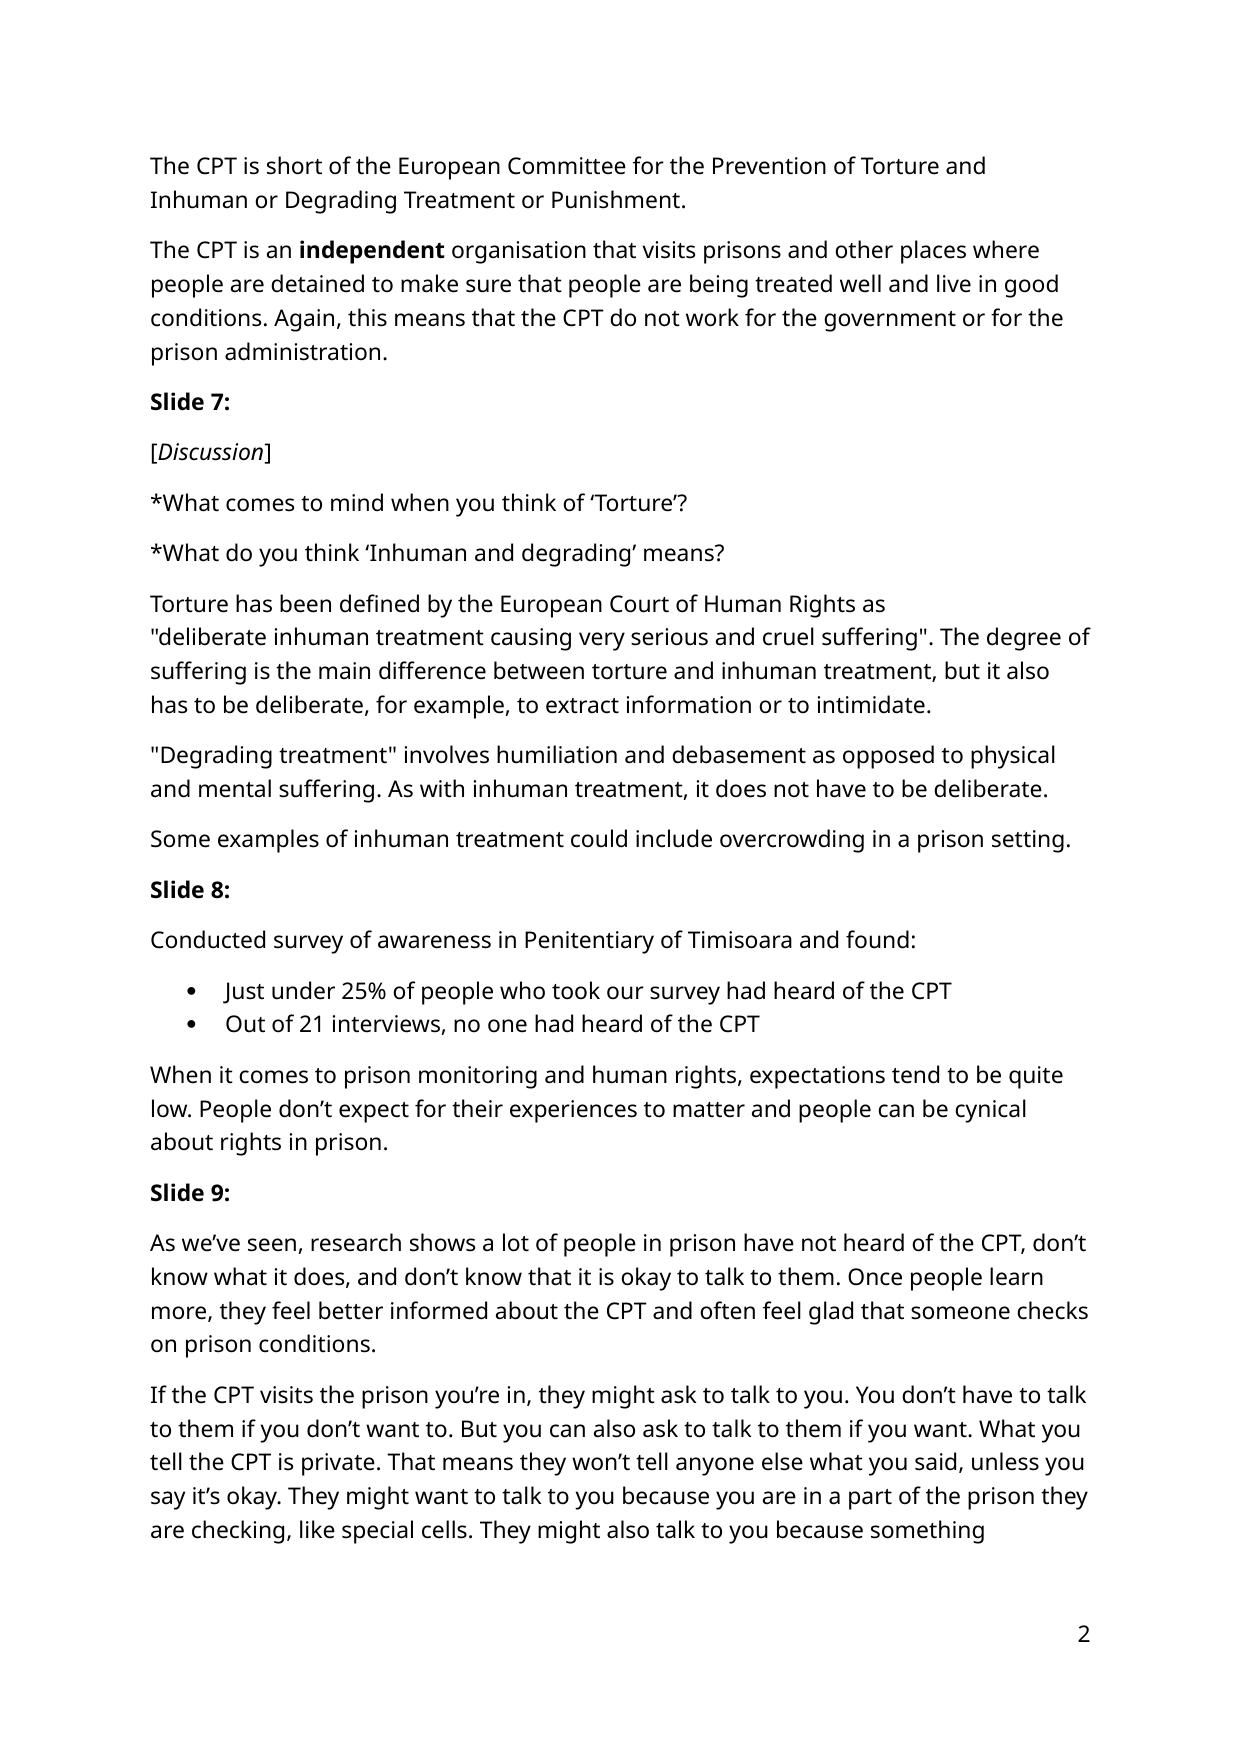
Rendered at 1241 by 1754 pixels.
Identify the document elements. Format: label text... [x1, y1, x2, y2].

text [150, 1379, 1090, 1545]
list Out of 21 interviews, no one had heard of the CPT [187, 1008, 1090, 1039]
text Conducted survey of awareness in Penitentiary of Timisoara and found: [150, 924, 1090, 955]
text The CPT is short of the European Committee for the Prevention of Torture and Inhuman or Degrading Treatment or Punishment. [150, 150, 1090, 215]
text Slide 8: [150, 874, 1090, 905]
text When it comes to prison monitoring and human rights, expectations tend to be quite low. People don’t expect for their experiences to matter and people can be cynical about rights in prison. [150, 1059, 1090, 1157]
text [Discussion] [150, 436, 1090, 467]
text *What comes to mind when you think of ‘Torture’? [150, 487, 1090, 518]
text The CPT is an independent organisation that visits prisons and other places where people are detained to make sure that people are being treated well and live in good conditions. Again, this means that the CPT do not work for the government or for the prison administration. [150, 234, 1090, 367]
text "Degrading treatment" involves humiliation and debasement as opposed to physical and mental suffering. As with inhuman treatment, it does not have to be deliberate. [150, 739, 1090, 804]
text As we’ve seen, research shows a lot of people in prison have not heard of the CPT, don’t know what it does, and don’t know that it is okay to talk to them. Once people learn more, they feel better informed about the CPT and often feel glad that someone checks on prison conditions. [150, 1227, 1090, 1359]
text *What do you think ‘Inhuman and degrading’ means? [150, 537, 1090, 568]
text Slide 9: [150, 1177, 1090, 1208]
text Torture has been defined by the European Court of Human Rights as "deliberate inhuman treatment causing very serious and cruel suffering". The degree of suffering is the main difference between torture and inhuman treatment, but it also has to be deliberate, for example, to extract information or to intimidate. [150, 587, 1090, 720]
text Slide 7: [150, 386, 1090, 417]
list Just under 25% of people who took our survey had heard of the CPT [187, 974, 1090, 1006]
text Some examples of inhuman treatment could include overcrowding in a prison setting. [150, 823, 1090, 854]
